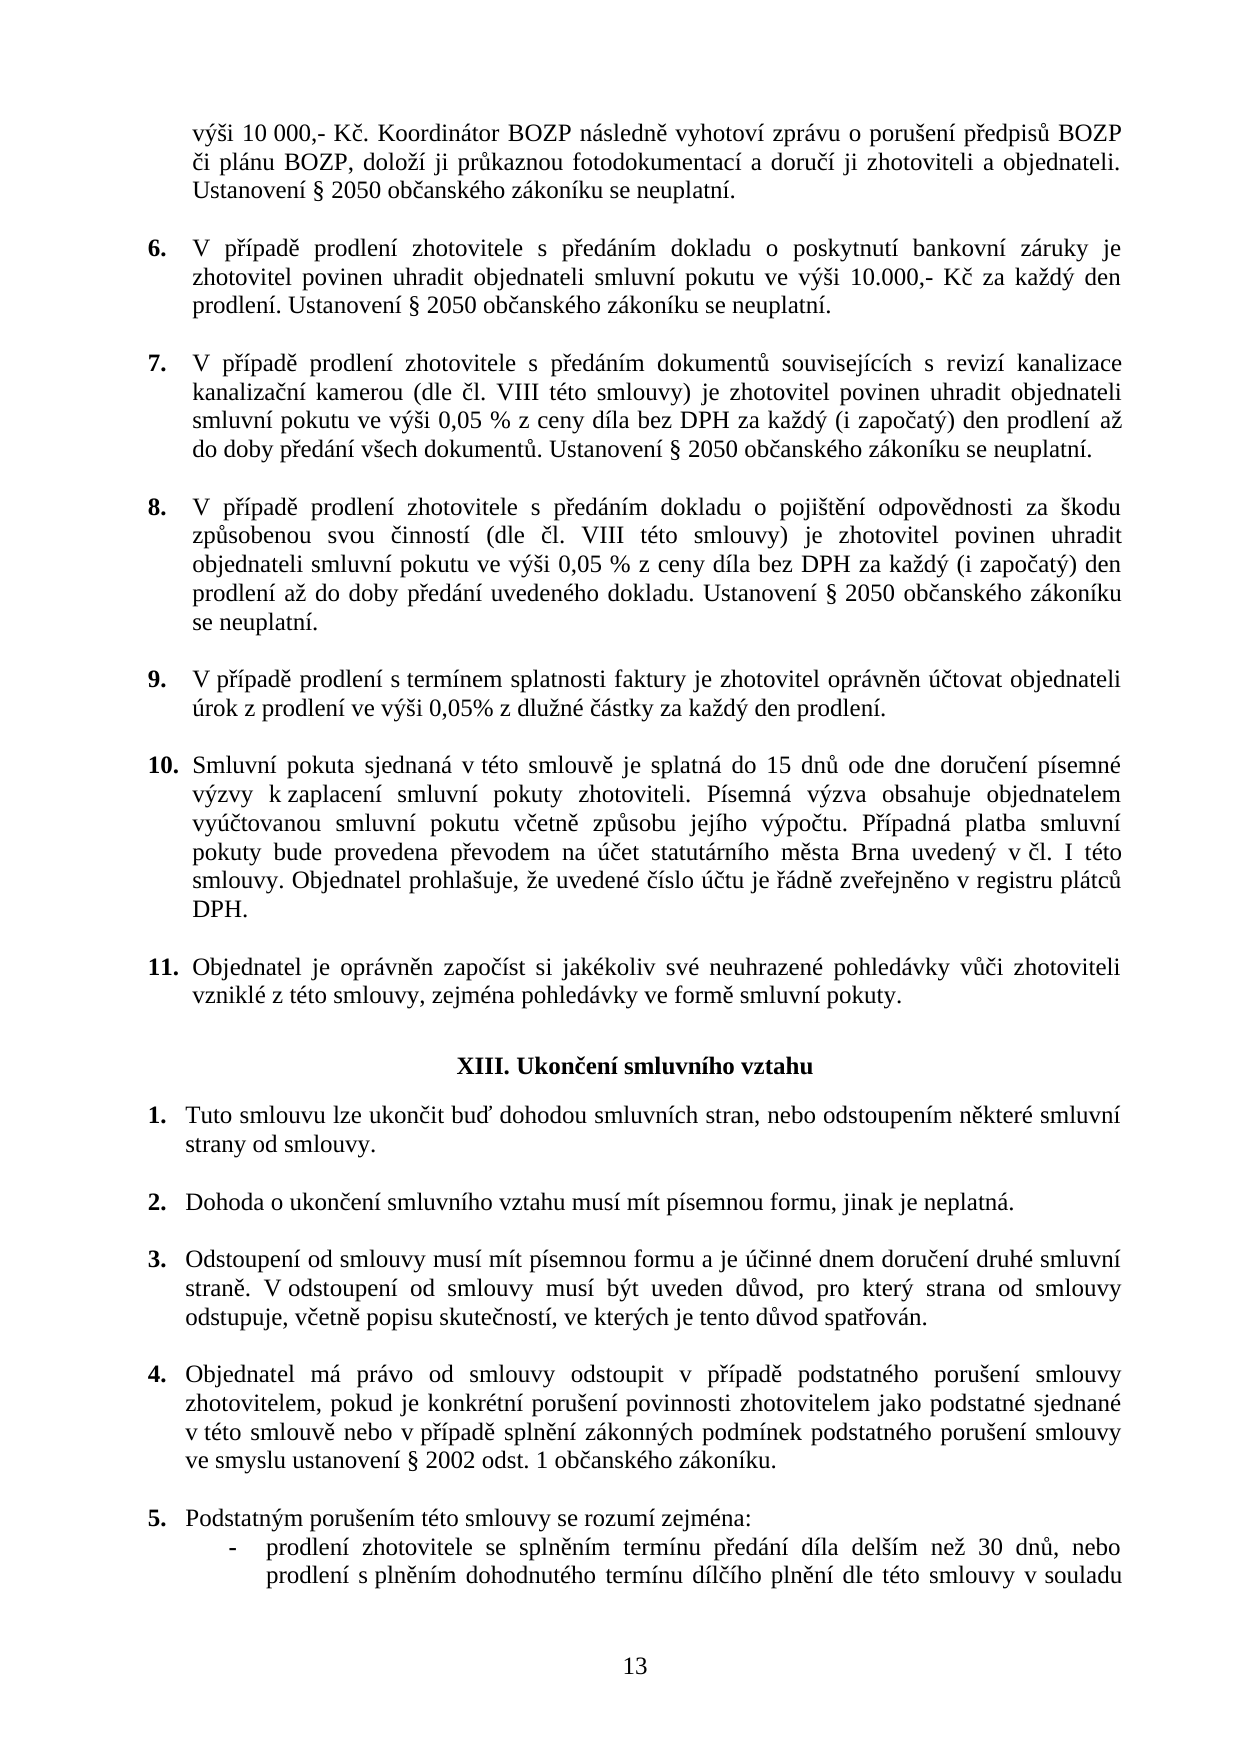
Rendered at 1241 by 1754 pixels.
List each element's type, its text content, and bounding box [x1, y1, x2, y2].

list V případě prodlení s termínem splatnosti faktury je zhotovitel oprávněn účtovat objednateli úrok z prodlení ve výši 0,05% z dlužné částky za každý den prodlení. [148, 664, 1122, 722]
list V případě prodlení zhotovitele s předáním dokladu o pojištění odpovědnosti za škodu způsobenou svou činností (dle čl. VIII této smlouvy) je zhotovitel povinen uhradit objednateli smluvní pokutu ve výši 0,05 % z ceny díla bez DPH za každý (i započatý) den prodlení až do doby předání uvedeného dokladu. Ustanovení § 2050 občanského zákoníku se neuplatní. [148, 492, 1122, 636]
list Objednatel má právo od smlouvy odstoupit v případě podstatného porušení smlouvy zhotovitelem, pokud je konkrétní porušení povinnosti zhotovitelem jako podstatné sjednané v této smlouvě nebo v případě splnění zákonných podmínek podstatného porušení smlouvy ve smyslu ustanovení § 2002 odst. 1 občanského zákoníku. [148, 1359, 1122, 1474]
list Smluvní pokuta sjednaná v této smlouvě je splatná do 15 dnů ode dne doručení písemné výzvy k zaplacení smluvní pokuty zhotoviteli. Písemná výzva obsahuje objednatelem vyúčtovanou smluvní pokutu včetně způsobu jejího výpočtu. Případná platba smluvní pokuty bude provedena převodem na účet statutárního města Brna uvedený v čl. I této smlouvy. Objednatel prohlašuje, že uvedené číslo účtu je řádně zveřejněno v registru plátců DPH. [148, 751, 1122, 923]
list Odstoupení od smlouvy musí mít písemnou formu a je účinné dnem doručení druhé smluvní straně. V odstoupení od smlouvy musí být uveden důvod, pro který strana od smlouvy odstupuje, včetně popisu skutečností, ve kterých je tento důvod spatřován. [148, 1244, 1122, 1331]
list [148, 118, 1122, 204]
list V případě prodlení zhotovitele s předáním dokladu o poskytnutí bankovní záruky je zhotovitel povinen uhradit objednateli smluvní pokutu ve výši 10.000,- Kč za každý den prodlení. Ustanovení § 2050 občanského zákoníku se neuplatní. [148, 233, 1122, 319]
list Tuto smlouvu lze ukončit buď dohodou smluvních stran, nebo odstoupením některé smluvní strany od smlouvy. [148, 1101, 1122, 1158]
list Objednatel je oprávněn započíst si jakékoliv své neuhrazené pohledávky vůči zhotoviteli vzniklé z této smlouvy, zejména pohledávky ve formě smluvní pokuty. [148, 952, 1122, 1009]
list Dohoda o ukončení smluvního vztahu musí mít písemnou formu, jinak je neplatná. [148, 1187, 1122, 1216]
subtitle Ukončení smluvního vztahu [148, 1051, 1122, 1080]
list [228, 1532, 1122, 1589]
list Podstatným porušením této smlouvy se rozumí zejména: [148, 1503, 1122, 1532]
list V případě prodlení zhotovitele s předáním dokumentů souvisejících s revizí kanalizace kanalizační kamerou (dle čl. VIII této smlouvy) je zhotovitel povinen uhradit objednateli smluvní pokutu ve výši 0,05 % z ceny díla bez DPH za každý (i započatý) den prodlení až do doby předání všech dokumentů. Ustanovení § 2050 občanského zákoníku se neuplatní. [148, 348, 1122, 463]
